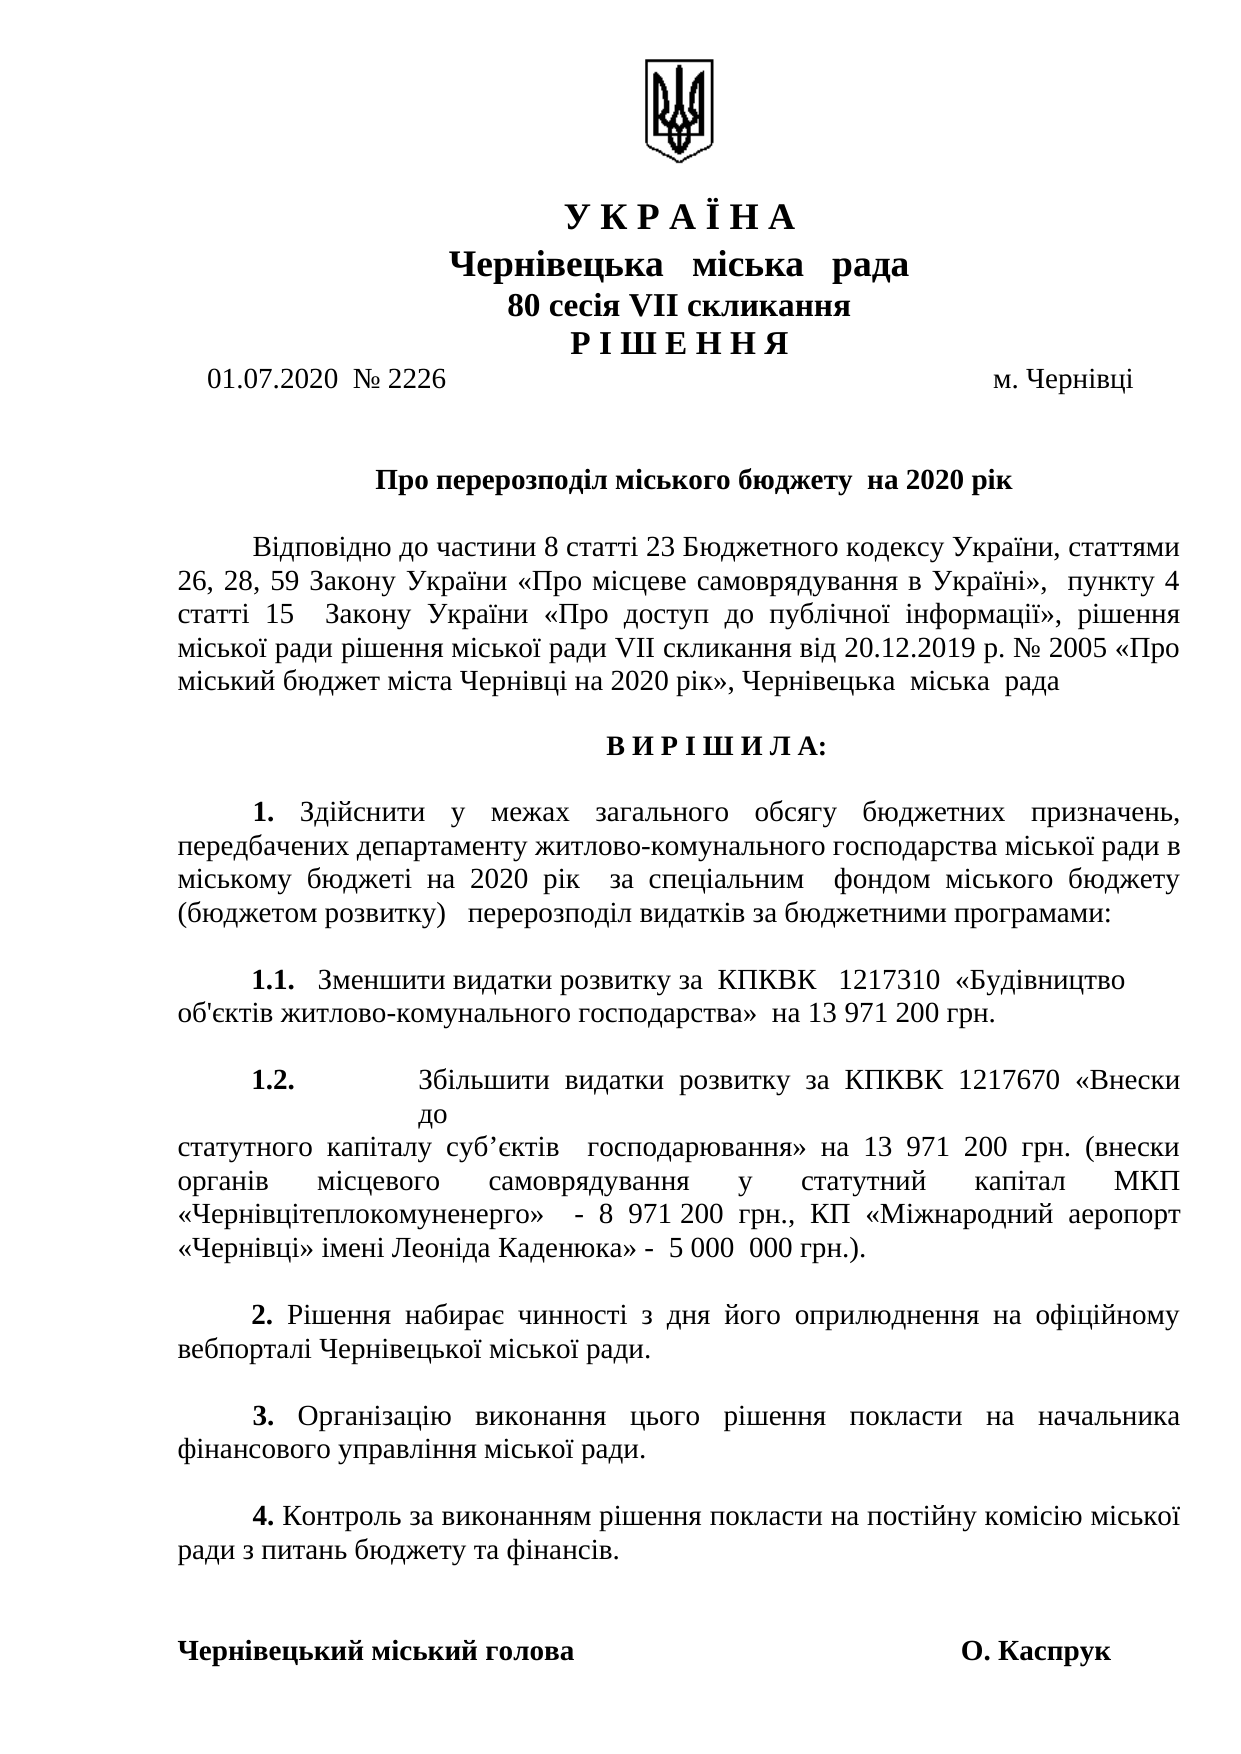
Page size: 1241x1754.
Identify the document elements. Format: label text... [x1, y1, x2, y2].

text У К Р А Ї Н А [177, 194, 1181, 238]
text об'єктів житлово-комунального господарства» на 13 971 200 грн. [177, 995, 1181, 1029]
text статутного капіталу суб’єктів господарювання» на 13 971 200 грн. (внески органів місцевого самоврядування у статутний капітал МКП «Чернівцітеплокомуненерго» - 8 971 200 грн., КП «Міжнародний аеропорт «Чернівці» імені Леоніда Каденюка» - 5 000 000 грн.). [177, 1129, 1181, 1264]
text 4. Контроль за виконанням рішення покласти на постійну комісію міської ради з питань бюджету та фінансів. [177, 1498, 1181, 1566]
list Збільшити видатки розвитку за КПКВК 1217670 «Внески до [251, 1062, 1181, 1129]
subtitle Р І Ш Е Н Н Я [177, 323, 1181, 362]
subtitle 80 сесія VII скликання [177, 285, 1181, 323]
text Відповідно до частини 8 статті 23 Бюджетного кодексу України, статтями 26, 28, 59 Закону України «Про місцеве самоврядування в Україні», пункту 4 статті 15 Закону України «Про доступ до публічної інформації», рішення міської ради рішення міської ради VII скликання від 20.12.2019 р. № 2005 «Про міський бюджет міста Чернівці на 2020 рік», Чернівецька міська рада [177, 529, 1181, 697]
text 1. Здійснити у межах загального обсягу бюджетних призначень, передбачених департаменту житлово-комунального господарства міської ради в міському бюджеті на 2020 рік за спеціальним фондом міського бюджету (бюджетом розвитку) перерозподіл видатків за бюджетними програмами: [177, 794, 1181, 928]
list Зменшити видатки розвитку за КПКВК 1217310 «Будівництво [251, 962, 1181, 995]
text 3. Організацію виконання цього рішення покласти на начальника фінансового управління міської ради. [177, 1398, 1181, 1465]
subtitle Чернівецька міська рада [177, 242, 1181, 285]
text 01.07.2020 № 2226 м. Чернівці [207, 362, 1181, 395]
picture [644, 59, 715, 166]
text 2. Рішення набирає чинності з дня його оприлюднення на офіційному вебпорталі Чернівецької міської ради. [177, 1297, 1181, 1364]
text Про перерозподіл міського бюджету на 2020 рік [207, 462, 1181, 496]
text Чернівецький міський голова О. Каспрук [177, 1633, 1218, 1666]
text В И Р І Ш И Л А: [177, 729, 1181, 762]
